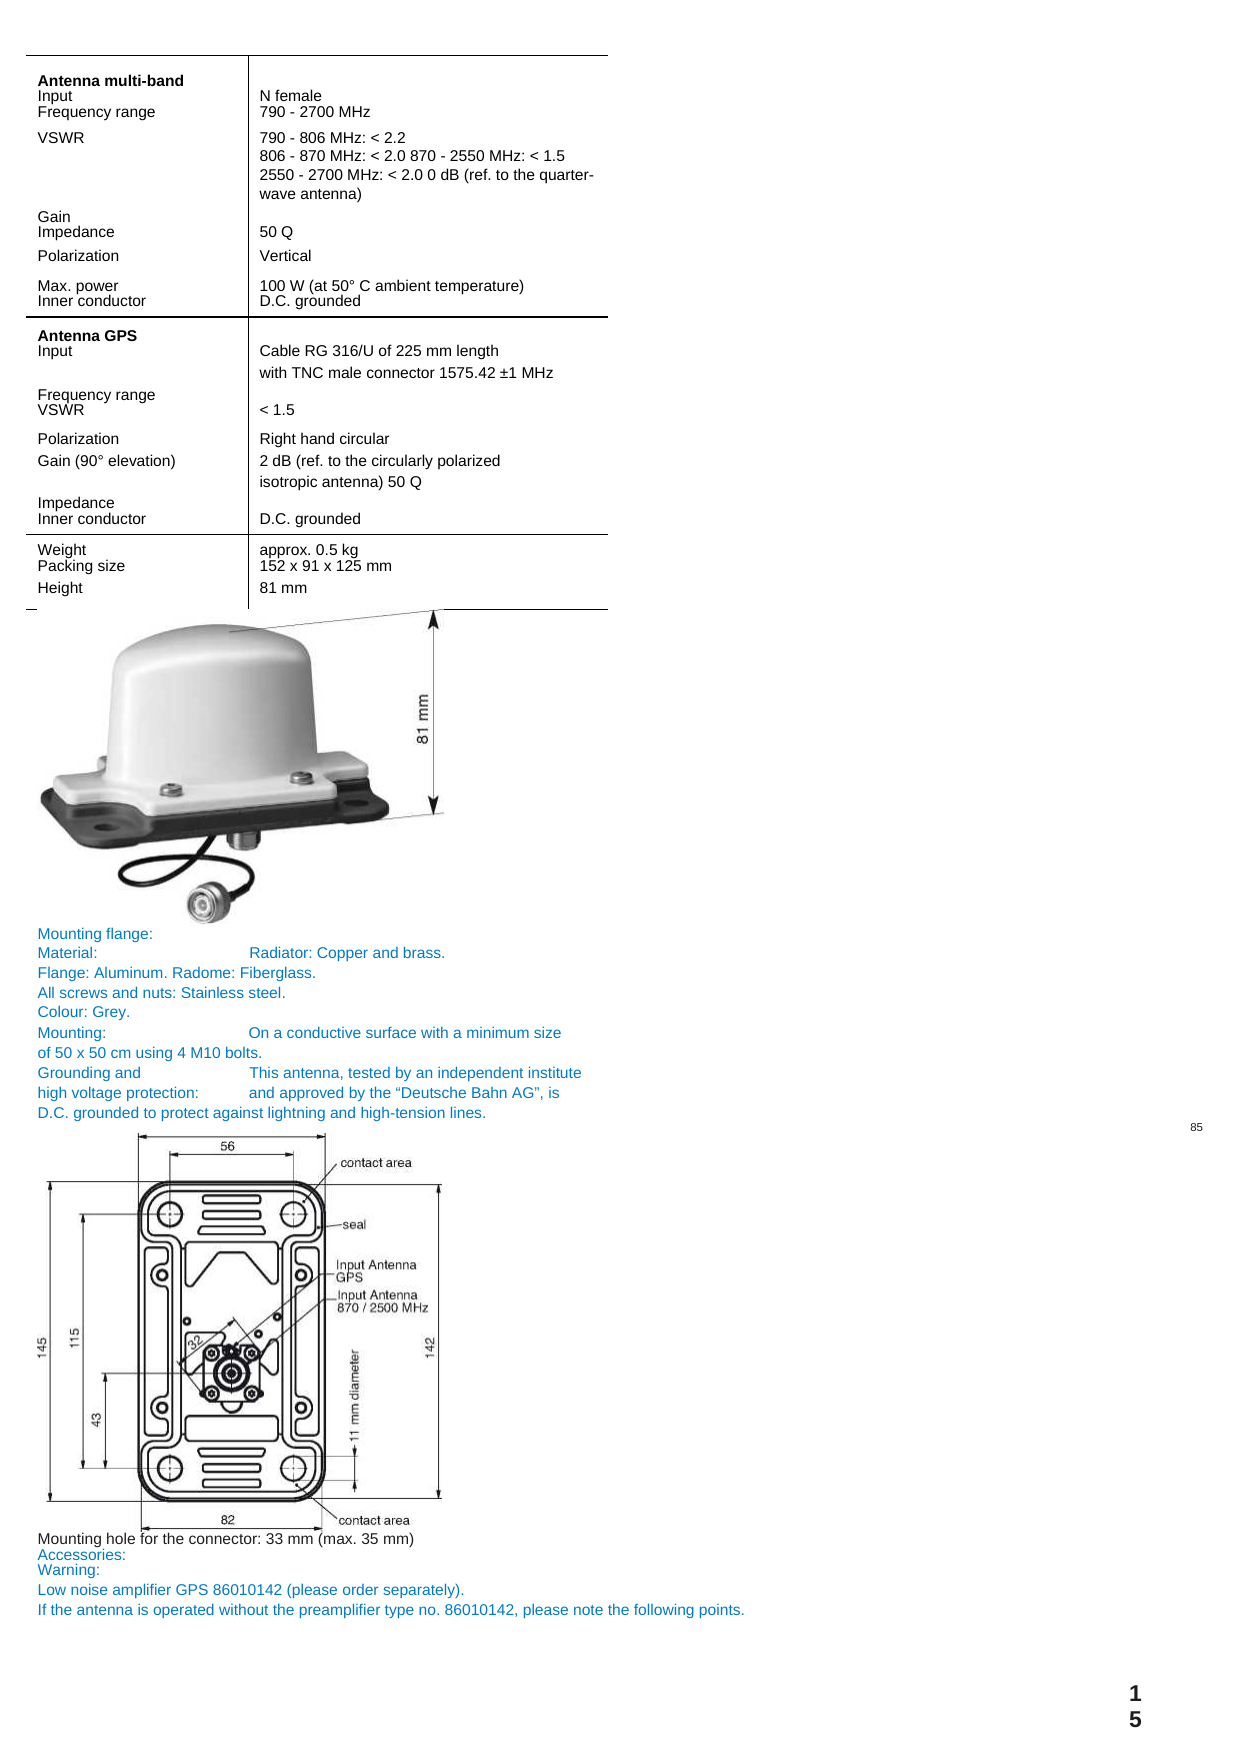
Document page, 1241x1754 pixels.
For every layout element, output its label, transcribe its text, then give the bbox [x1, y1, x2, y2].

table_cell Weight [26, 535, 248, 558]
table_cell N female [249, 56, 607, 105]
table_cell Frequency range [26, 105, 248, 128]
text D.C. grounded to protect against lightning and high-tension lines. [37, 1103, 1203, 1122]
table_cell Frequency range [26, 360, 248, 403]
table_cell Gain [26, 146, 248, 225]
table_cell Polarization [26, 425, 248, 448]
text high voltage protection: and approved by the “Deutsche Bahn AG”, is [37, 1083, 1203, 1103]
table_cell D.C. grounded [249, 512, 607, 534]
table_cell Right hand circular [249, 425, 607, 448]
table_cell Packing size [26, 559, 248, 581]
table_cell Impedance [26, 225, 248, 248]
table_cell Max. power [26, 270, 248, 294]
text Mounting: On a conductive surface with a minimum size [37, 1022, 1203, 1042]
table_cell 152 x 91 x 125 mm [249, 559, 607, 581]
table_cell 2 dB (ref. to the circularly polarized [249, 448, 607, 469]
text Accessories: [37, 1548, 1203, 1563]
table_cell 790 - 2700 MHz [249, 105, 607, 128]
table_cell Vertical [249, 249, 607, 270]
text Warning: [37, 1563, 1203, 1579]
picture [37, 1133, 442, 1532]
table_cell 50 Q [249, 225, 607, 248]
picture [37, 609, 444, 927]
text If the antenna is operated without the preamplifier type no. 86010142, please note the following points. [37, 1599, 1203, 1619]
text Material: Radiator: Copper and brass. [37, 942, 1203, 962]
table_cell Inner conductor [26, 512, 248, 534]
table_cell 81 mm [249, 581, 607, 609]
table_cell Antenna GPS Input [26, 318, 248, 360]
table_cell Height [26, 581, 248, 609]
table_cell VSWR [26, 128, 248, 146]
table_cell 790 - 806 MHz: < 2.2 [249, 128, 607, 146]
table_cell approx. 0.5 kg [249, 535, 607, 558]
table_cell Cable RG 316/U of 225 mm length [249, 318, 607, 360]
text Grounding and This antenna, tested by an independent institute [37, 1063, 1203, 1083]
table_cell Antenna multi-band Input [26, 56, 248, 105]
table_cell 100 W (at 50° C ambient temperature) [249, 270, 607, 294]
table_cell Gain (90° elevation) [26, 448, 248, 469]
table_cell Impedance [26, 469, 248, 512]
table_cell 806 - 870 MHz: < 2.0 870 - 2550 MHz: < 1.5 2550 - 2700 MHz: < 2.0 0 dB (ref. to the quarter-wave antenna) [249, 146, 607, 225]
text of 50 x 50 cm using 4 M10 bolts. [37, 1042, 1203, 1063]
text All screws and nuts: Stainless steel. [37, 982, 1203, 1002]
text Colour: Grey. [37, 1002, 1203, 1022]
table_cell VSWR [26, 403, 248, 424]
table_cell < 1.5 [249, 403, 607, 424]
table_cell with TNC male connector 1575.42 ±1 MHz [249, 360, 607, 403]
table_cell isotropic antenna) 50 Q [249, 469, 607, 512]
text Low noise amplifier GPS 86010142 (please order separately). [37, 1579, 1203, 1599]
text Flange: Aluminum. Radome: Fiberglass. [37, 962, 1203, 982]
table_cell D.C. grounded [249, 294, 607, 316]
table_cell Inner conductor [26, 294, 248, 316]
text Mounting flange: [37, 927, 1203, 942]
text Mounting hole for the connector: 33 mm (max. 35 mm) [37, 1532, 1203, 1548]
table_cell Polarization [26, 249, 248, 270]
